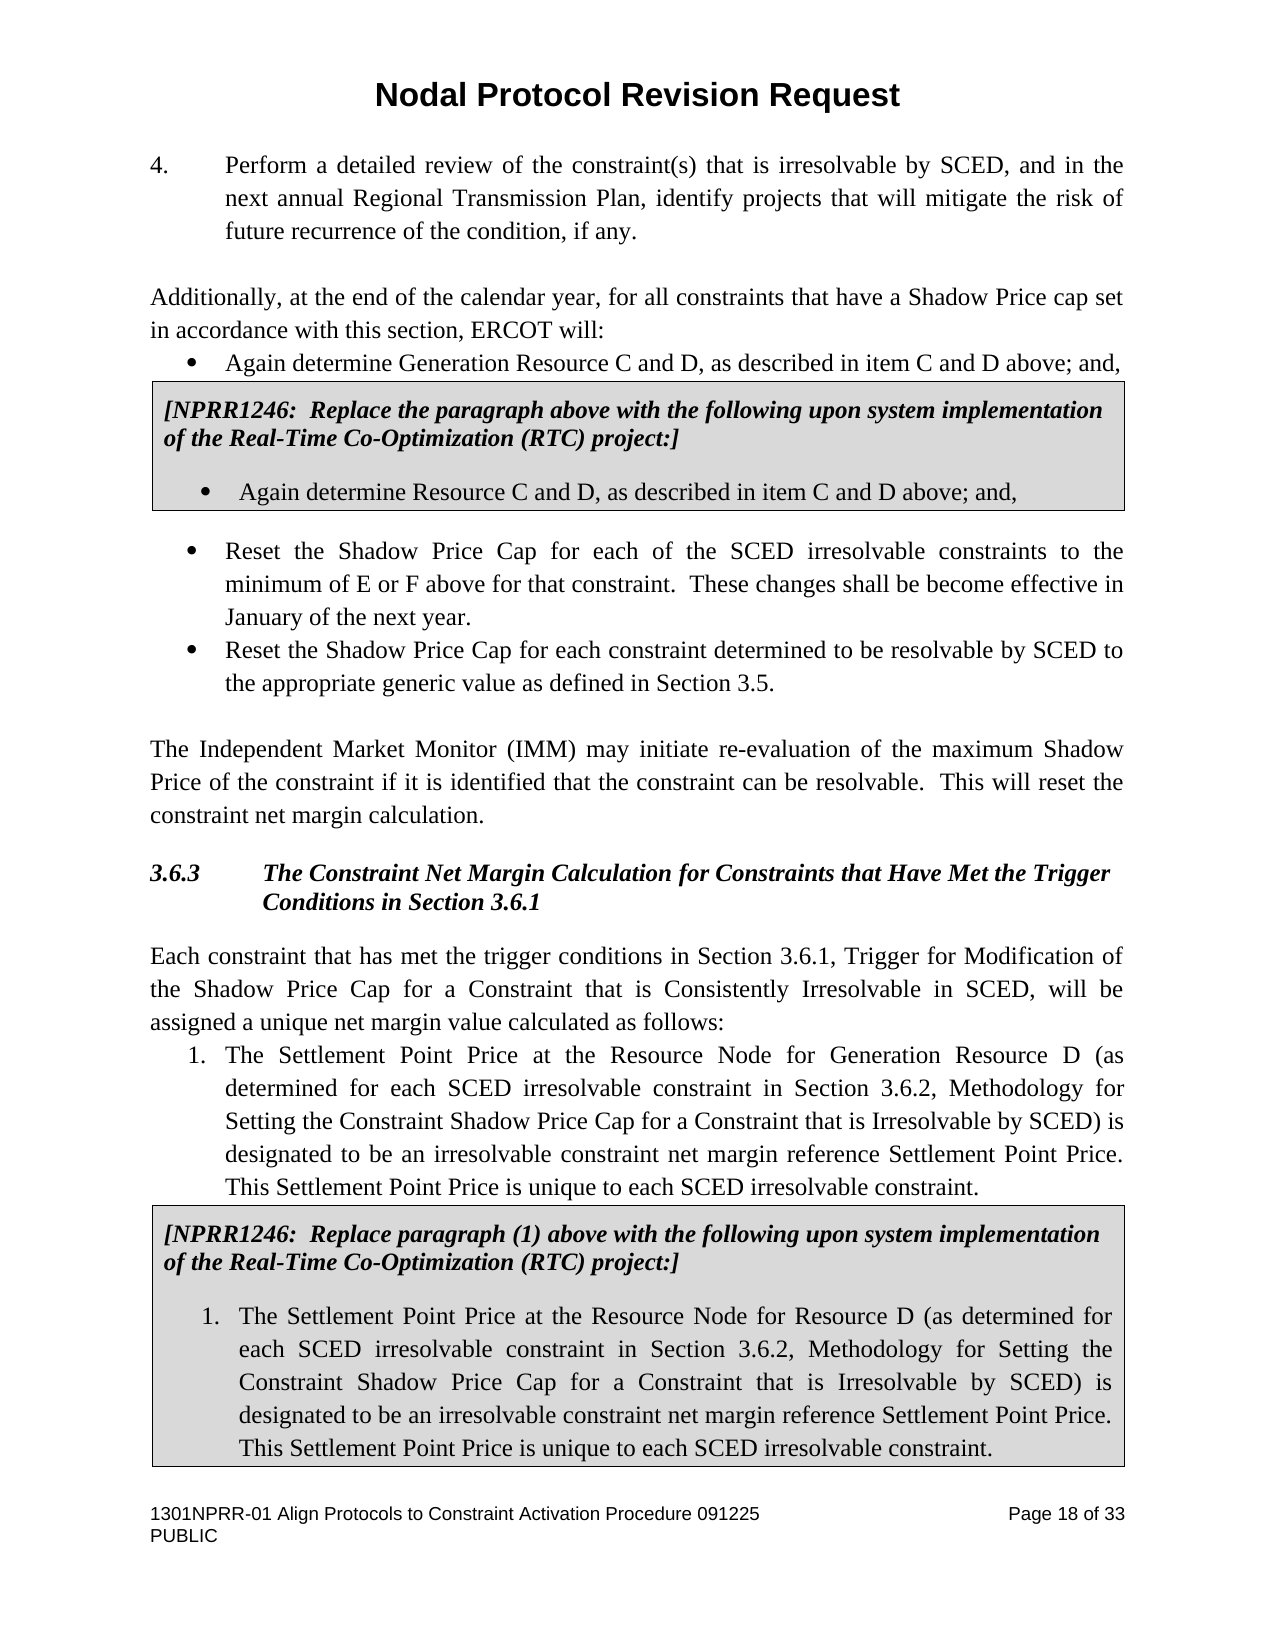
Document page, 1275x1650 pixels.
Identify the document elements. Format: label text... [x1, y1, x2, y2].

text Each constraint that has met the trigger conditions in Section 3.6.1, Trigger for Modification of the Shadow Price Cap for a Constraint that is Consistently Irresolvable in SCED, will be assigned a unique net margin value calculated as follows: [150, 941, 1125, 1036]
text The Independent Market Monitor (IMM) may initiate re-evaluation of the maximum Shadow Price of the constraint if it is identified that the constraint can be resolvable. This will reset the constraint net margin calculation. [150, 734, 1125, 829]
text 4. Perform a detailed review of the constraint(s) that is irresolvable by SCED, and in the next annual Regional Transmission Plan, identify projects that will mitigate the risk of future recurrence of the condition, if any. [150, 150, 1125, 245]
table_header [NPRR1246: Replace the paragraph above with the following upon system implementation of the Real-Time Co-Optimization (RTC) project:] Again determine Resource C and D, as described in item C and D above; and, [153, 382, 1124, 510]
table_header [NPRR1246: Replace paragraph (1) above with the following upon system implementation of the Real-Time Co-Optimization (RTC) project:] The Settlement Point Price at the Resource Node for Resource D (as determined for each SCED irresolvable constraint in Section 3.6.2, Methodology for Setting the Constraint Shadow Price Cap for a Constraint that is Irresolvable by SCED) is designated to be an irresolvable constraint net margin reference Settlement Point Price. This Settlement Point Price is unique to each SCED irresolvable constraint. [153, 1206, 1124, 1466]
list Again determine Generation Resource C and D, as described in item C and D above; and, [187, 348, 1125, 377]
text 3.6.3 The Constraint Net Margin Calculation for Constraints that Have Met the Trigger Conditions in Section 3.6.1 [150, 858, 1125, 916]
list Reset the Shadow Price Cap for each constraint determined to be resolvable by SCED to the appropriate generic value as defined in Section 3.5. [187, 635, 1125, 697]
list Reset the Shadow Price Cap for each of the SCED irresolvable constraints to the minimum of E or F above for that constraint. These changes shall be become effective in January of the next year. [187, 536, 1125, 631]
text Additionally, at the end of the calendar year, for all constraints that have a Shadow Price cap set in accordance with this section, ERCOT will: [150, 282, 1125, 344]
list The Settlement Point Price at the Resource Node for Generation Resource D (as determined for each SCED irresolvable constraint in Section 3.6.2, Methodology for Setting the Constraint Shadow Price Cap for a Constraint that is Irresolvable by SCED) is designated to be an irresolvable constraint net margin reference Settlement Point Price. This Settlement Point Price is unique to each SCED irresolvable constraint. [187, 1040, 1125, 1201]
